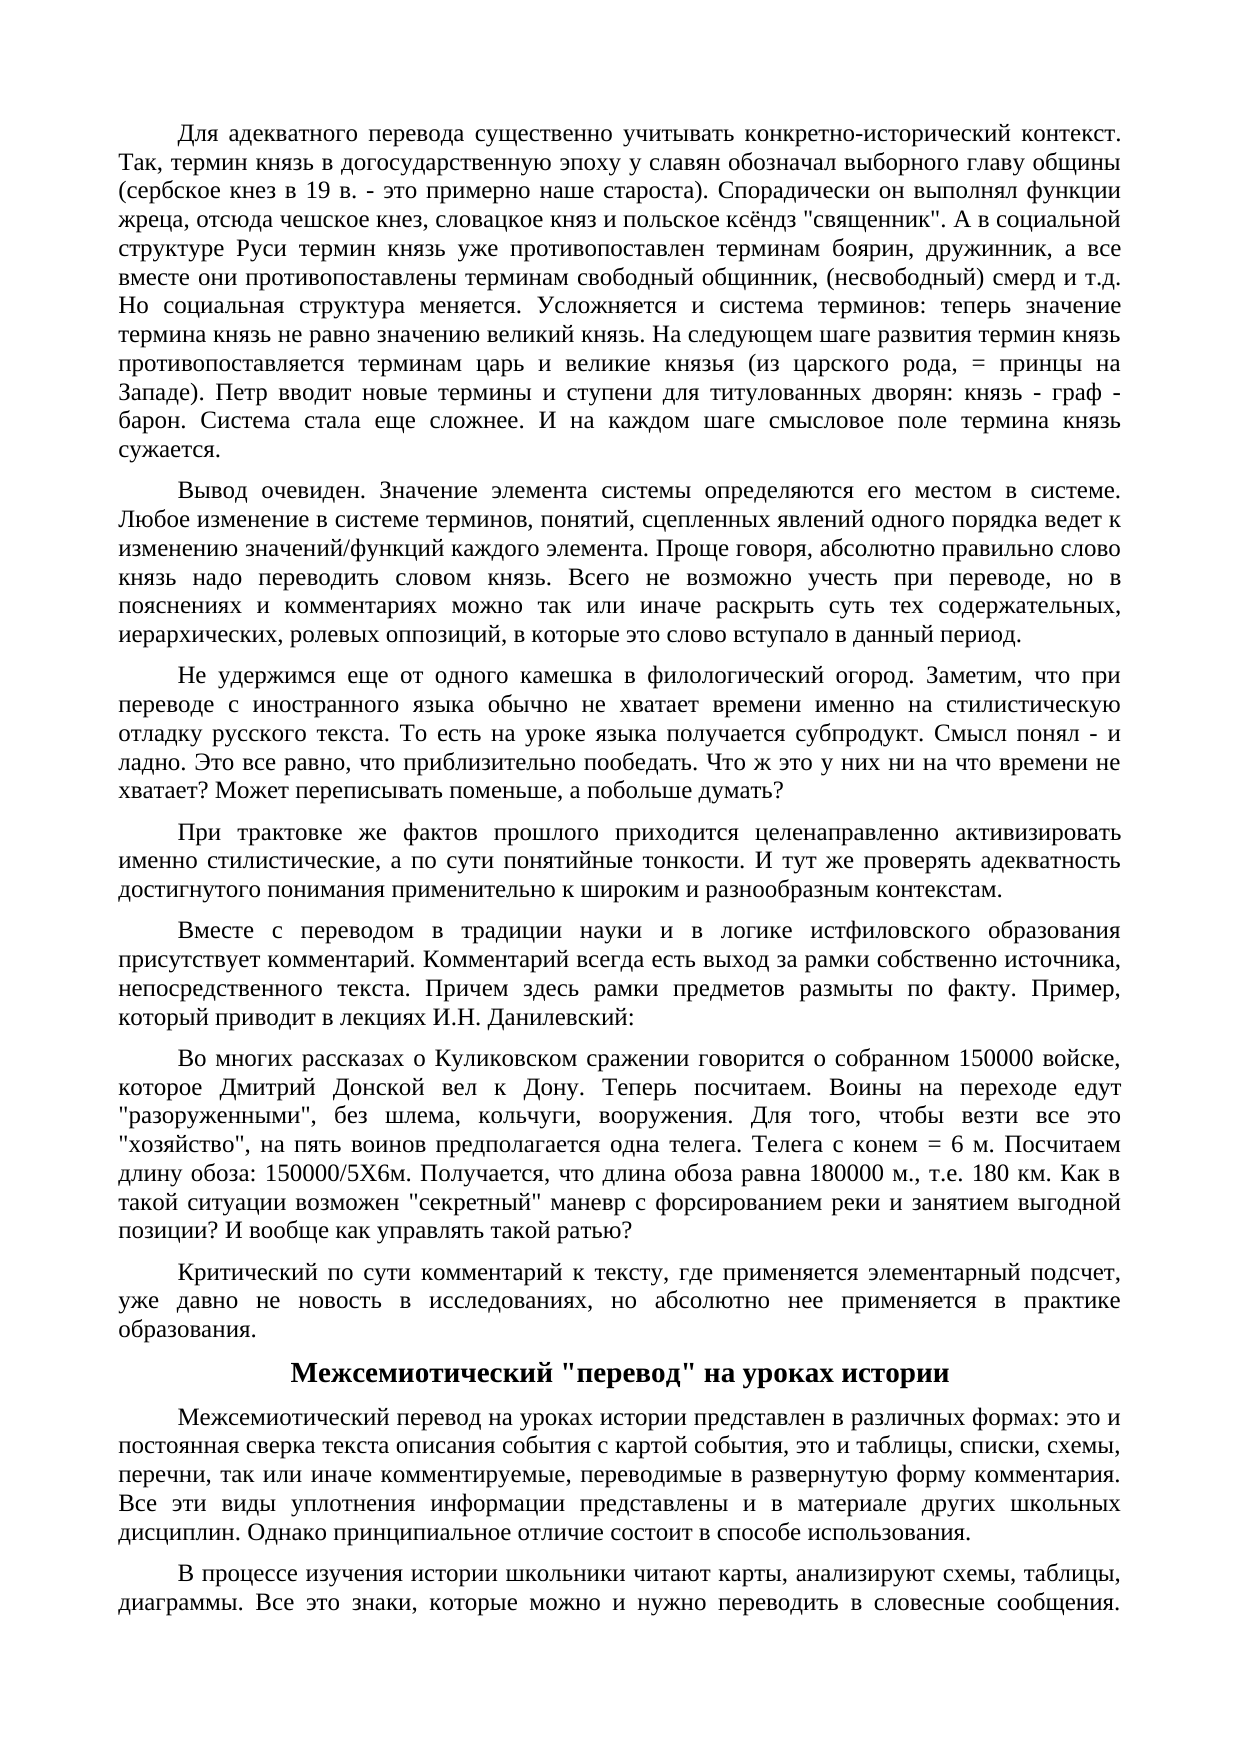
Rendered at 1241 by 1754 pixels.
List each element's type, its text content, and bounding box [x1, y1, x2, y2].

text Во многих рассказах о Куликовском сражении говорится о собранном 150000 войске, которое Дмитрий Донской вел к Дону. Теперь посчитаем. Воины на переходе едут "разоруженными", без шлема, кольчуги, вооружения. Для того, чтобы везти все это "хозяйство", на пять воинов предполагается одна телега. Телега с конем = 6 м. Посчитаем длину обоза: 150000/5Х6м. Получается, что длина обоза равна 180000 м., т.е. 180 км. Как в такой ситуации возможен "секретный" маневр с форсированием реки и занятием выгодной позиции? И вообще как управлять такой ратью? [118, 1043, 1122, 1244]
text Межсемиотический перевод на уроках истории представлен в различных формах: это и постоянная сверка текста описания события с картой события, это и таблицы, списки, схемы, перечни, так или иначе комментируемые, переводимые в развернутую форму комментария. Все эти виды уплотнения информации представлены и в материале других школьных дисциплин. Однако принципиальное отличие состоит в способе использования. [118, 1402, 1122, 1545]
text Вместе с переводом в традиции науки и в логике истфиловского образования присутствует комментарий. Комментарий всегда есть выход за рамки собственно источника, непосредственного текста. Причем здесь рамки предметов размыты по факту. Пример, который приводит в лекциях И.Н. Данилевский: [118, 916, 1122, 1031]
text Вывод очевиден. Значение элемента системы определяются его местом в системе. Любое изменение в системе терминов, понятий, сцепленных явлений одного порядка ведет к изменению значений/функций каждого элемента. Проще говоря, абсолютно правильно слово князь надо переводить словом князь. Всего не возможно учесть при переводе, но в пояснениях и комментариях можно так или иначе раскрыть суть тех содержательных, иерархических, ролевых оппозиций, в которые это слово вступало в данный период. [118, 476, 1122, 648]
text Для адекватного перевода существенно учитывать конкретно-исторический контекст. Так, термин князь в догосударственную эпоху у славян обозначал выборного главу общины (сербское кнез в 19 в. - это примерно наше староста). Спорадически он выполнял функции жреца, отсюда чешское кнез, словацкое княз и польское ксёндз "священник". А в социальной структуре Руси термин князь уже противопоставлен терминам боярин, дружинник, а все вместе они противопоставлены терминам свободный общинник, (несвободный) смерд и т.д. Но социальная структура меняется. Усложняется и система терминов: теперь значение термина князь не равно значению великий князь. На следующем шаге развития термин князь противопоставляется терминам царь и великие князья (из царского рода, = принцы на Западе). Петр вводит новые термины и ступени для титулованных дворян: князь - граф - барон. Система стала еще сложнее. И на каждом шаге смысловое поле термина князь сужается. [118, 118, 1122, 463]
text Межсемиотический "перевод" на уроках истории [118, 1356, 1122, 1389]
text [118, 1558, 1122, 1615]
text Критический по сути комментарий к тексту, где применяется элементарный подсчет, уже давно не новость в исследованиях, но абсолютно нее применяется в практике образования. [118, 1257, 1122, 1343]
text При трактовке же фактов прошлого приходится целенаправленно активизировать именно стилистические, а по сути понятийные тонкости. И тут же проверять адекватность достигнутого понимания применительно к широким и разнообразным контекстам. [118, 817, 1122, 903]
text Не удержимся еще от одного камешка в филологический огород. Заметим, что при переводе с иностранного языка обычно не хватает времени именно на стилистическую отладку русского текста. То есть на уроке языка получается субпродукт. Смысл понял - и ладно. Это все равно, что приблизительно пообедать. Что ж это у них ни на что времени не хватает? Может переписывать поменьше, а побольше думать? [118, 661, 1122, 804]
